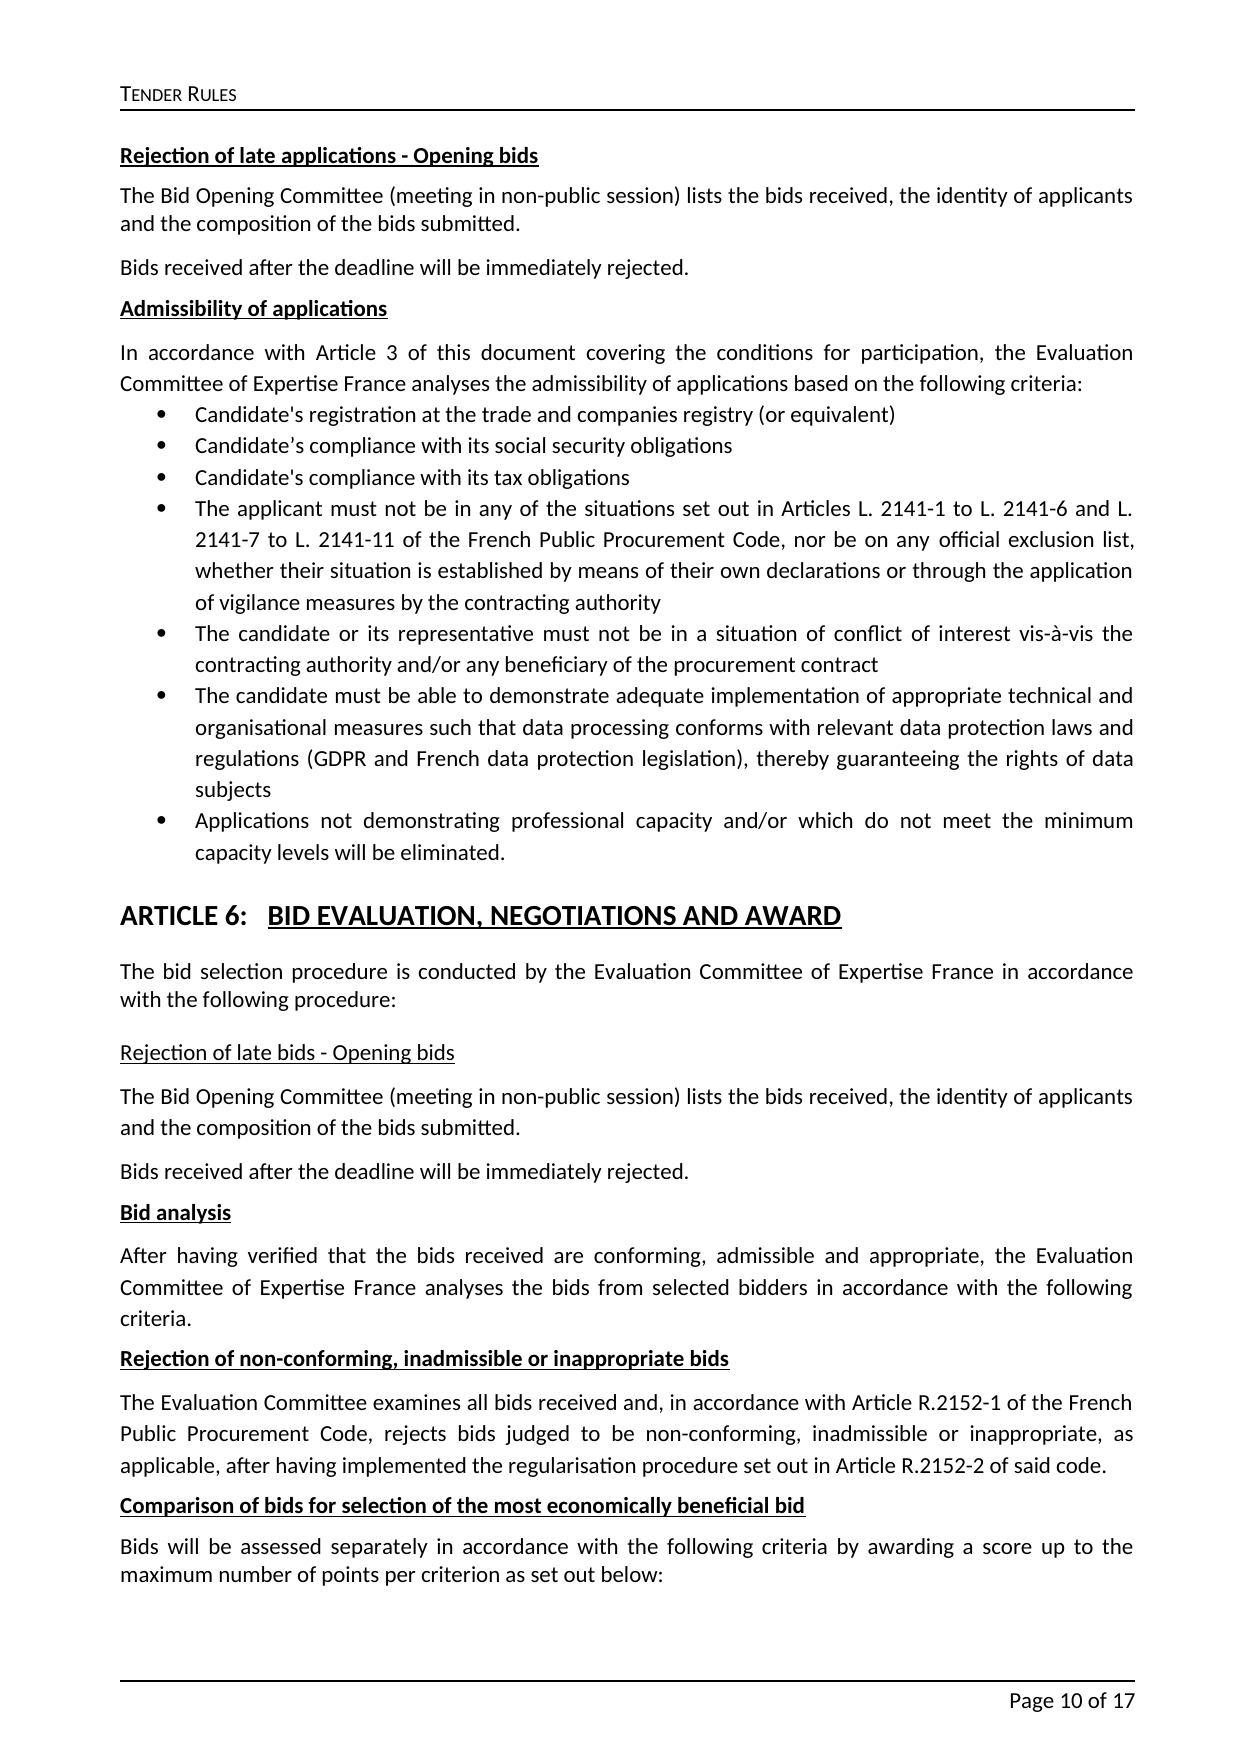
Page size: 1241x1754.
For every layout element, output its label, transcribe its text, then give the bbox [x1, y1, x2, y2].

text Bids received after the deadline will be immediately rejected. [120, 1154, 1135, 1185]
list Bid evaluation, negotiations and award [120, 897, 1135, 932]
text The Bid Opening Committee (meeting in non-public session) lists the bids received, the identity of applicants and the composition of the bids submitted. [120, 1079, 1135, 1142]
text Bids received after the deadline will be immediately rejected. [120, 250, 1135, 281]
list The applicant must not be in any of the situations set out in Articles L. 2141-1 to L. 2141-6 and L. 2141-7 to L. 2141-11 of the French Public Procurement Code, nor be on any official exclusion list, whether their situation is established by means of their own declarations or through the application of vigilance measures by the contracting authority [157, 491, 1135, 616]
subtitle Admissibility of applications [120, 294, 1135, 322]
text The Bid Opening Committee (meeting in non-public session) lists the bids received, the identity of applicants and the composition of the bids submitted. [120, 182, 1135, 238]
list Applications not demonstrating professional capacity and/or which do not meet the minimum capacity levels will be eliminated. [157, 803, 1135, 866]
subtitle Comparison of bids for selection of the most economically beneficial bid [120, 1491, 1135, 1519]
text After having verified that the bids received are conforming, admissible and appropriate, the Evaluation Committee of Expertise France analyses the bids from selected bidders in accordance with the following criteria. [120, 1238, 1135, 1332]
list Candidate's registration at the trade and companies registry (or equivalent) [157, 397, 1135, 428]
text The bid selection procedure is conducted by the Evaluation Committee of Expertise France in accordance with the following procedure: [120, 957, 1135, 1013]
list Candidate’s compliance with its social security obligations [157, 428, 1135, 459]
list Candidate's compliance with its tax obligations [157, 459, 1135, 491]
subtitle Rejection of non-conforming, inadmissible or inappropriate bids [120, 1344, 1135, 1373]
text Rejection of late bids - Opening bids [120, 1038, 1135, 1067]
subtitle Rejection of late applications - Opening bids [120, 141, 1135, 169]
list The candidate must be able to demonstrate adequate implementation of appropriate technical and organisational measures such that data processing conforms with relevant data protection laws and regulations (GDPR and French data protection legislation), thereby guaranteeing the rights of data subjects [157, 678, 1135, 803]
subtitle Bid analysis [120, 1198, 1135, 1226]
text Bids will be assessed separately in accordance with the following criteria by awarding a score up to the maximum number of points per criterion as set out below: [120, 1532, 1135, 1588]
list The candidate or its representative must not be in a situation of conflict of interest vis-à-vis the contracting authority and/or any beneficiary of the procurement contract [157, 616, 1135, 678]
text The Evaluation Committee examines all bids received and, in accordance with Article R.2152-1 of the French Public Procurement Code, rejects bids judged to be non-conforming, inadmissible or inappropriate, as applicable, after having implemented the regularisation procedure set out in Article R.2152-2 of said code. [120, 1385, 1135, 1479]
text In accordance with Article 3 of this document covering the conditions for participation, the Evaluation Committee of Expertise France analyses the admissibility of applications based on the following criteria: [120, 334, 1135, 397]
